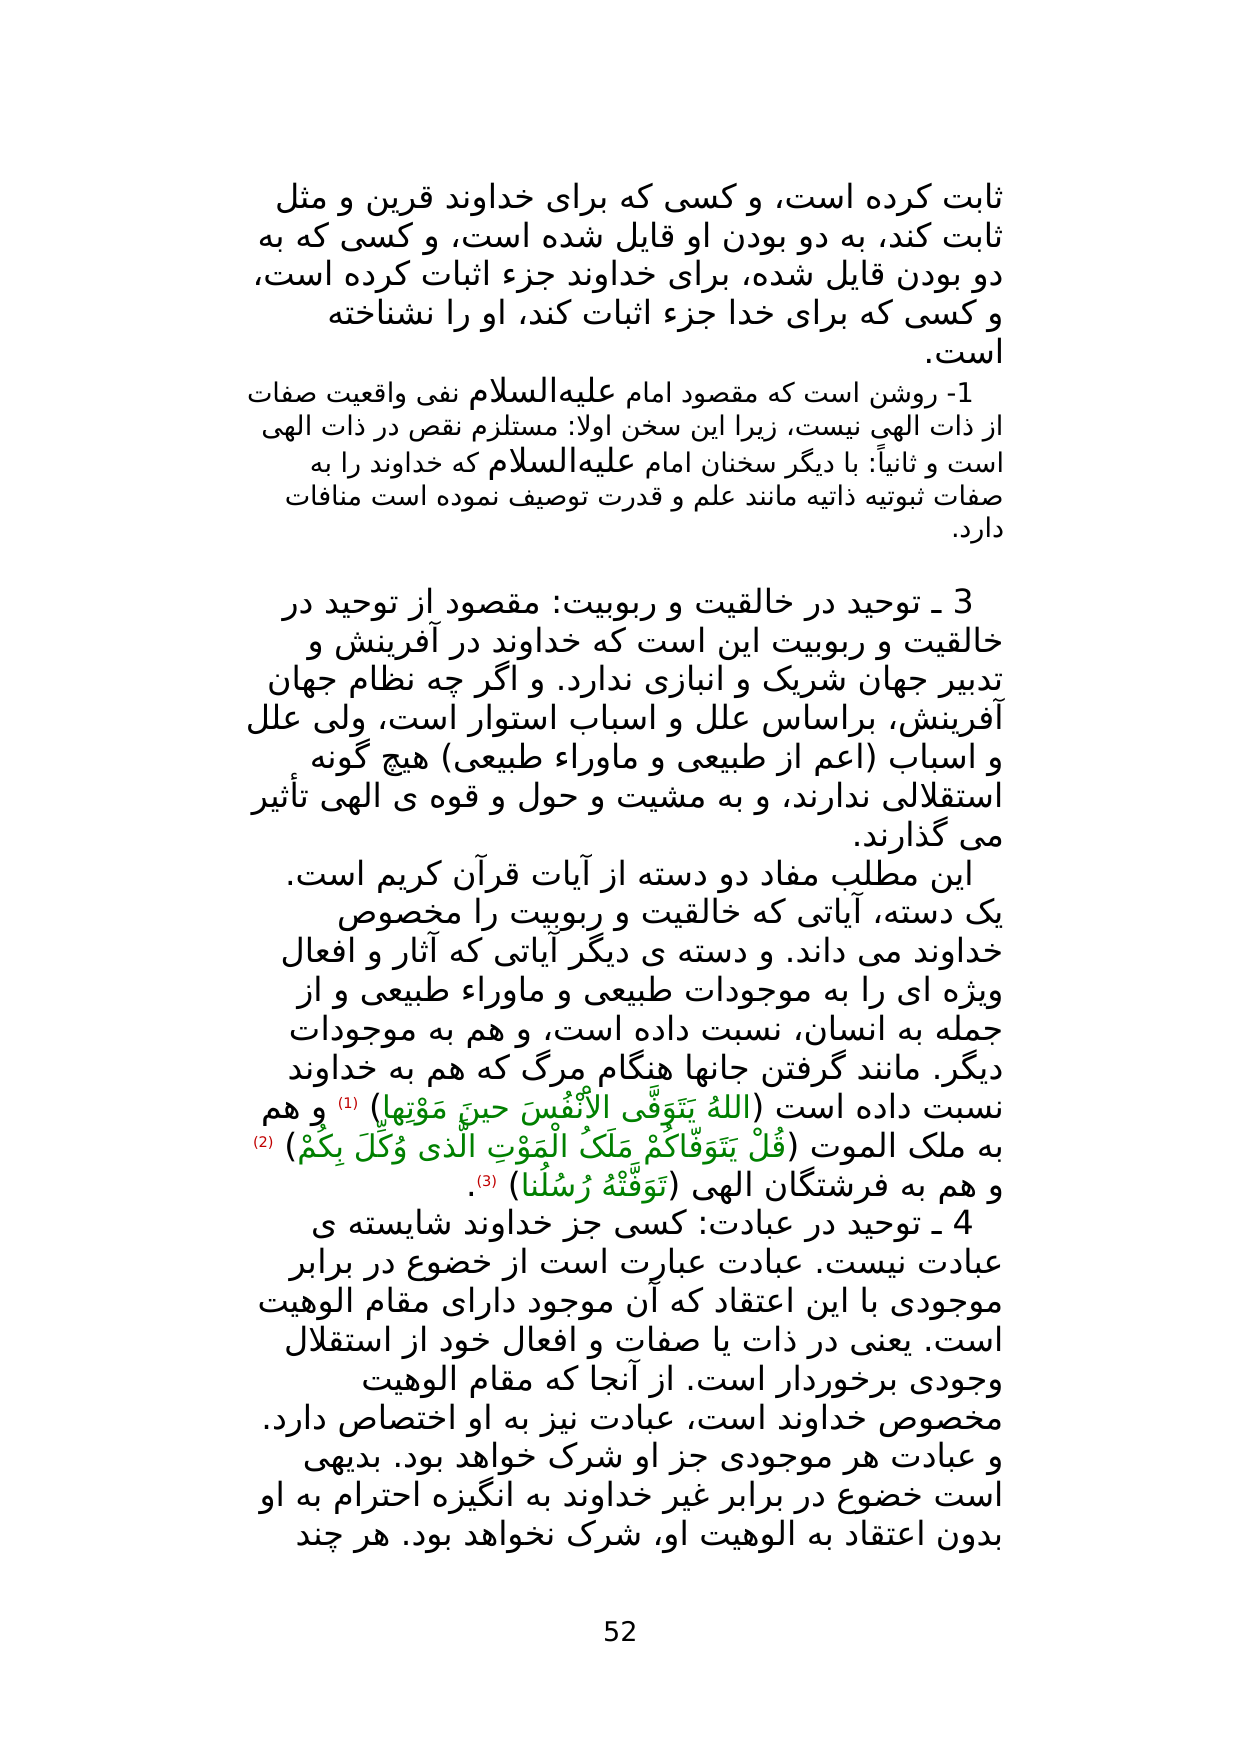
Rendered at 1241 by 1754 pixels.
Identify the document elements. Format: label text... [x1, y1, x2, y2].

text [236, 1204, 1004, 1553]
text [236, 177, 1004, 371]
text 3 ـ توحید در خالقیت و ربوبیت: مقصود از توحید در خالقیت و ربوبیت این است که خداوند در آفرینش و تدبیر جهان شریک و انبازی ندارد. و اگر چه نظام جهان آفرینش، براساس علل و اسباب استوار است، ولی علل و اسباب (اعم از طبیعی و ماوراء طبیعی) هیچ گونه استقلالی ندارند، و به مشیت و حول و قوه ی الهی تأثیر می گذارند. [236, 582, 1004, 854]
text این مطلب مفاد دو دسته از آیات قرآن کریم است. یک دسته، آیاتی که خالقیت و ربوبیت را مخصوص خداوند می داند. و دسته ی دیگر آیاتی که آثار و افعال ویژه ای را به موجودات طبیعی و ماوراء طبیعی و از جمله به انسان، نسبت داده است، و هم به موجودات دیگر. مانند گرفتن جانها هنگام مرگ که هم به خداوند نسبت داده است (اللهُ یَتَوَفَّی الاَْنْفُسَ حینَ مَوْتِها) (1) و هم به ملک الموت (قُلْ یَتَوَفّاکُمْ مَلَکُ الْمَوْتِ الَّذی وُکِّلَ بِکُمْ) (2) و هم به فرشتگان الهی (تَوَفَّتْهُ رُسُلُنا) (3). [236, 854, 1004, 1204]
text 1- روشن است که مقصود امام عليه‌السلام نفی واقعیت صفات از ذات الهی نیست، زیرا این سخن اولا: مستلزم نقص در ذات الهی است و ثانیاً: با دیگر سخنان امام عليه‌السلام که خداوند را به صفات ثبوتیه ذاتیه مانند علم و قدرت توصیف نموده است منافات دارد. [236, 371, 1004, 544]
